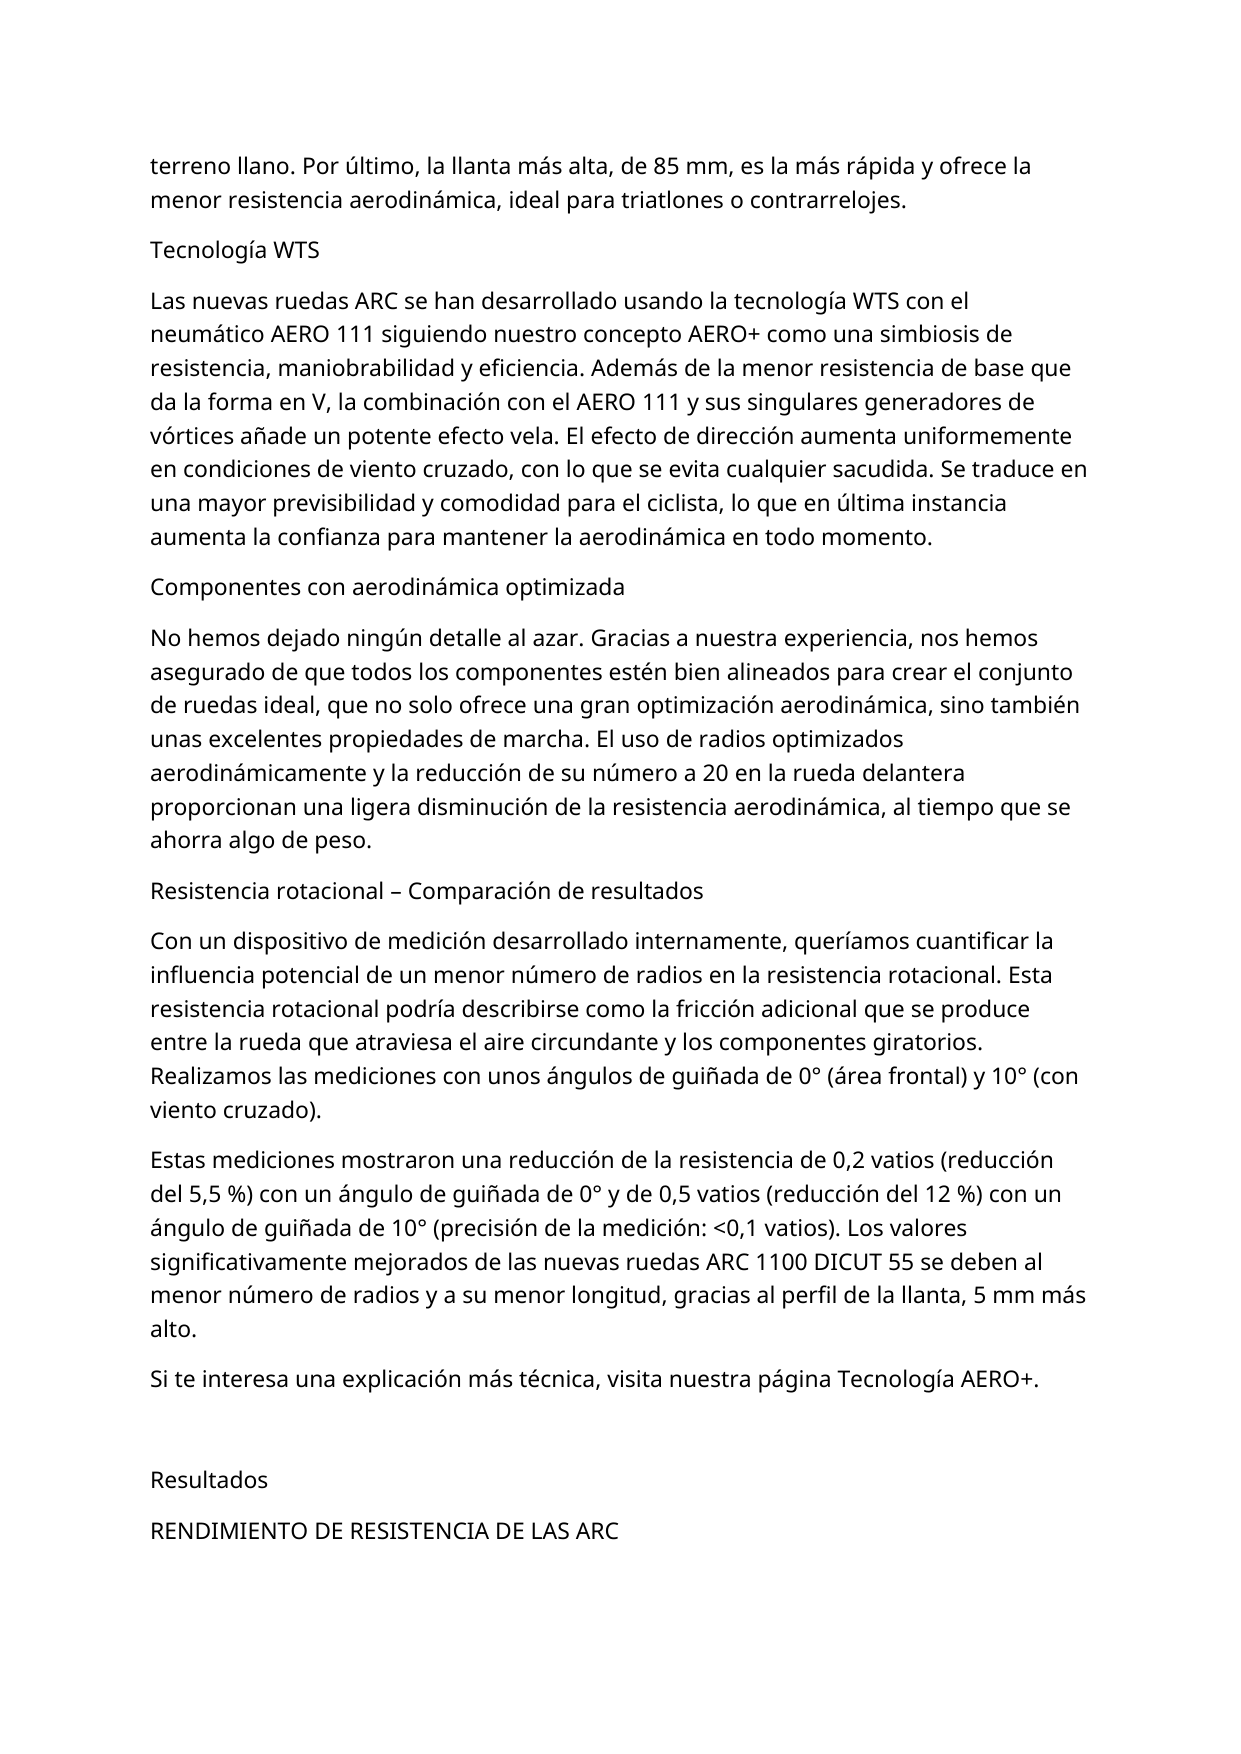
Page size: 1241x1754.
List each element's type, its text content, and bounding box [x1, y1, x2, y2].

text Estas mediciones mostraron una reducción de la resistencia de 0,2 vatios (reducción del 5,5 %) con un ángulo de guiñada de 0° y de 0,5 vatios (reducción del 12 %) con un ángulo de guiñada de 10° (precisión de la medición: <0,1 vatios). Los valores significativamente mejorados de las nuevas ruedas ARC 1100 DICUT 55 se deben al menor número de radios y a su menor longitud, gracias al perfil de la llanta, 5 mm más alto. [150, 1144, 1090, 1344]
text Tecnología WTS [150, 234, 1090, 265]
text Con un dispositivo de medición desarrollado internamente, queríamos cuantificar la influencia potencial de un menor número de radios en la resistencia rotacional. Esta resistencia rotacional podría describirse como la fricción adicional que se produce entre la rueda que atraviesa el aire circundante y los componentes giratorios. Realizamos las mediciones con unos ángulos de guiñada de 0° (área frontal) y 10° (con viento cruzado). [150, 925, 1090, 1125]
text Componentes con aerodinámica optimizada [150, 571, 1090, 602]
text Resultados [150, 1464, 1090, 1495]
text Si te interesa una explicación más técnica, visita nuestra página Tecnología AERO+. [150, 1363, 1090, 1394]
text Resistencia rotacional – Comparación de resultados [150, 874, 1090, 906]
text RENDIMIENTO DE RESISTENCIA DE LAS ARC [150, 1514, 1090, 1546]
text Las nuevas ruedas ARC se han desarrollado usando la tecnología WTS con el neumático AERO 111 siguiendo nuestro concepto AERO+ como una simbiosis de resistencia, maniobrabilidad y eficiencia. Además de la menor resistencia de base que da la forma en V, la combinación con el AERO 111 y sus singulares generadores de vórtices añade un potente efecto vela. El efecto de dirección aumenta uniformemente en condiciones de viento cruzado, con lo que se evita cualquier sacudida. Se traduce en una mayor previsibilidad y comodidad para el ciclista, lo que en última instancia aumenta la confianza para mantener la aerodinámica en todo momento. [150, 284, 1090, 552]
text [150, 150, 1090, 215]
text No hemos dejado ningún detalle al azar. Gracias a nuestra experiencia, nos hemos asegurado de que todos los componentes estén bien alineados para crear el conjunto de ruedas ideal, que no solo ofrece una gran optimización aerodinámica, sino también unas excelentes propiedades de marcha. El uso de radios optimizados aerodinámicamente y la reducción de su número a 20 en la rueda delantera proporcionan una ligera disminución de la resistencia aerodinámica, al tiempo que se ahorra algo de peso. [150, 622, 1090, 855]
